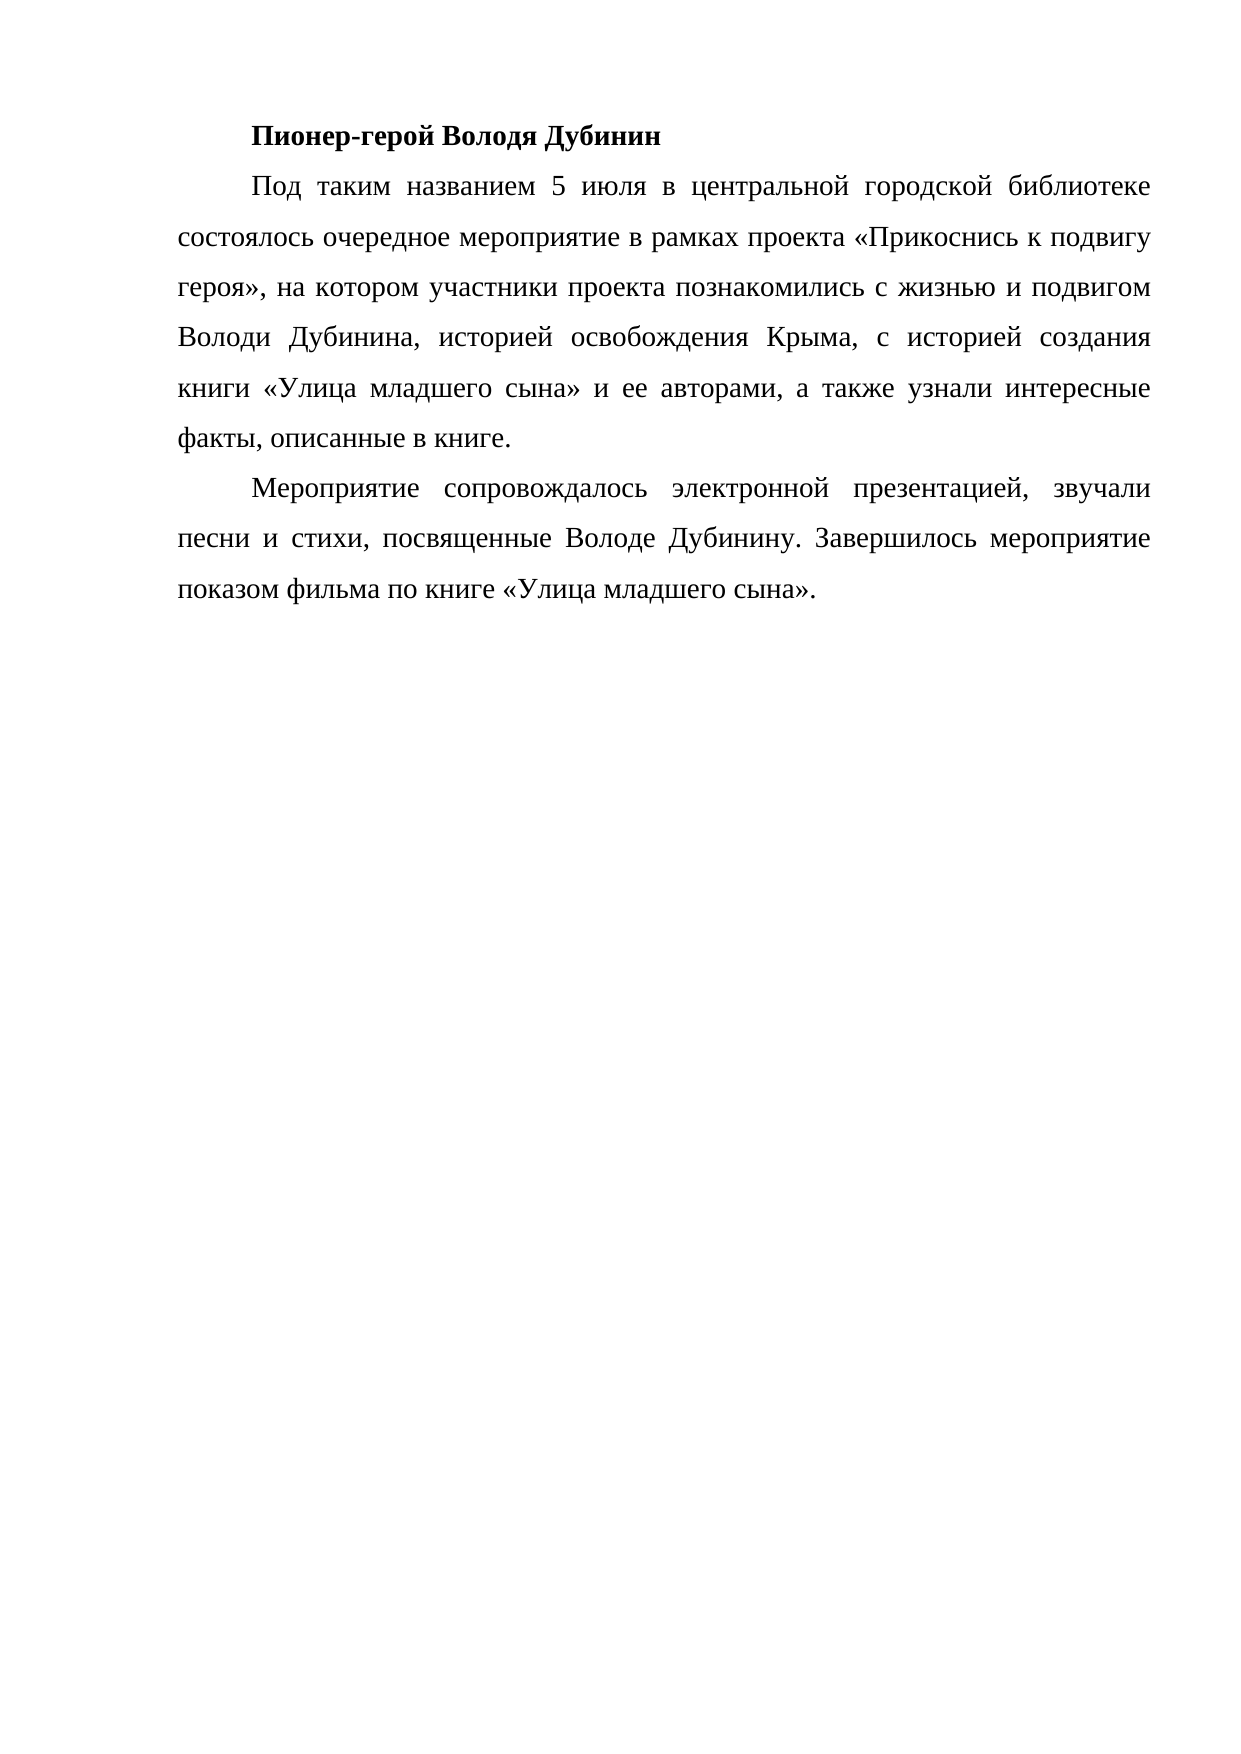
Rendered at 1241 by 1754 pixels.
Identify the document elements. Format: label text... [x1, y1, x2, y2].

text Мероприятие сопровождалось электронной презентацией, звучали песни и стихи, посвященные Володе Дубинину. Завершилось мероприятие показом фильма по книге «Улица младшего сына». [177, 470, 1152, 604]
text Пионер-герой Володя Дубинин [177, 118, 1152, 152]
text Под таким названием 5 июля в центральной городской библиотеке состоялось очередное мероприятие в рамках проекта «Прикоснись к подвигу героя», на котором участники проекта познакомились с жизнью и подвигом Володи Дубинина, историей освобождения Крыма, с историей создания книги «Улица младшего сына» и ее авторами, а также узнали интересные факты, описанные в книге. [177, 168, 1152, 453]
